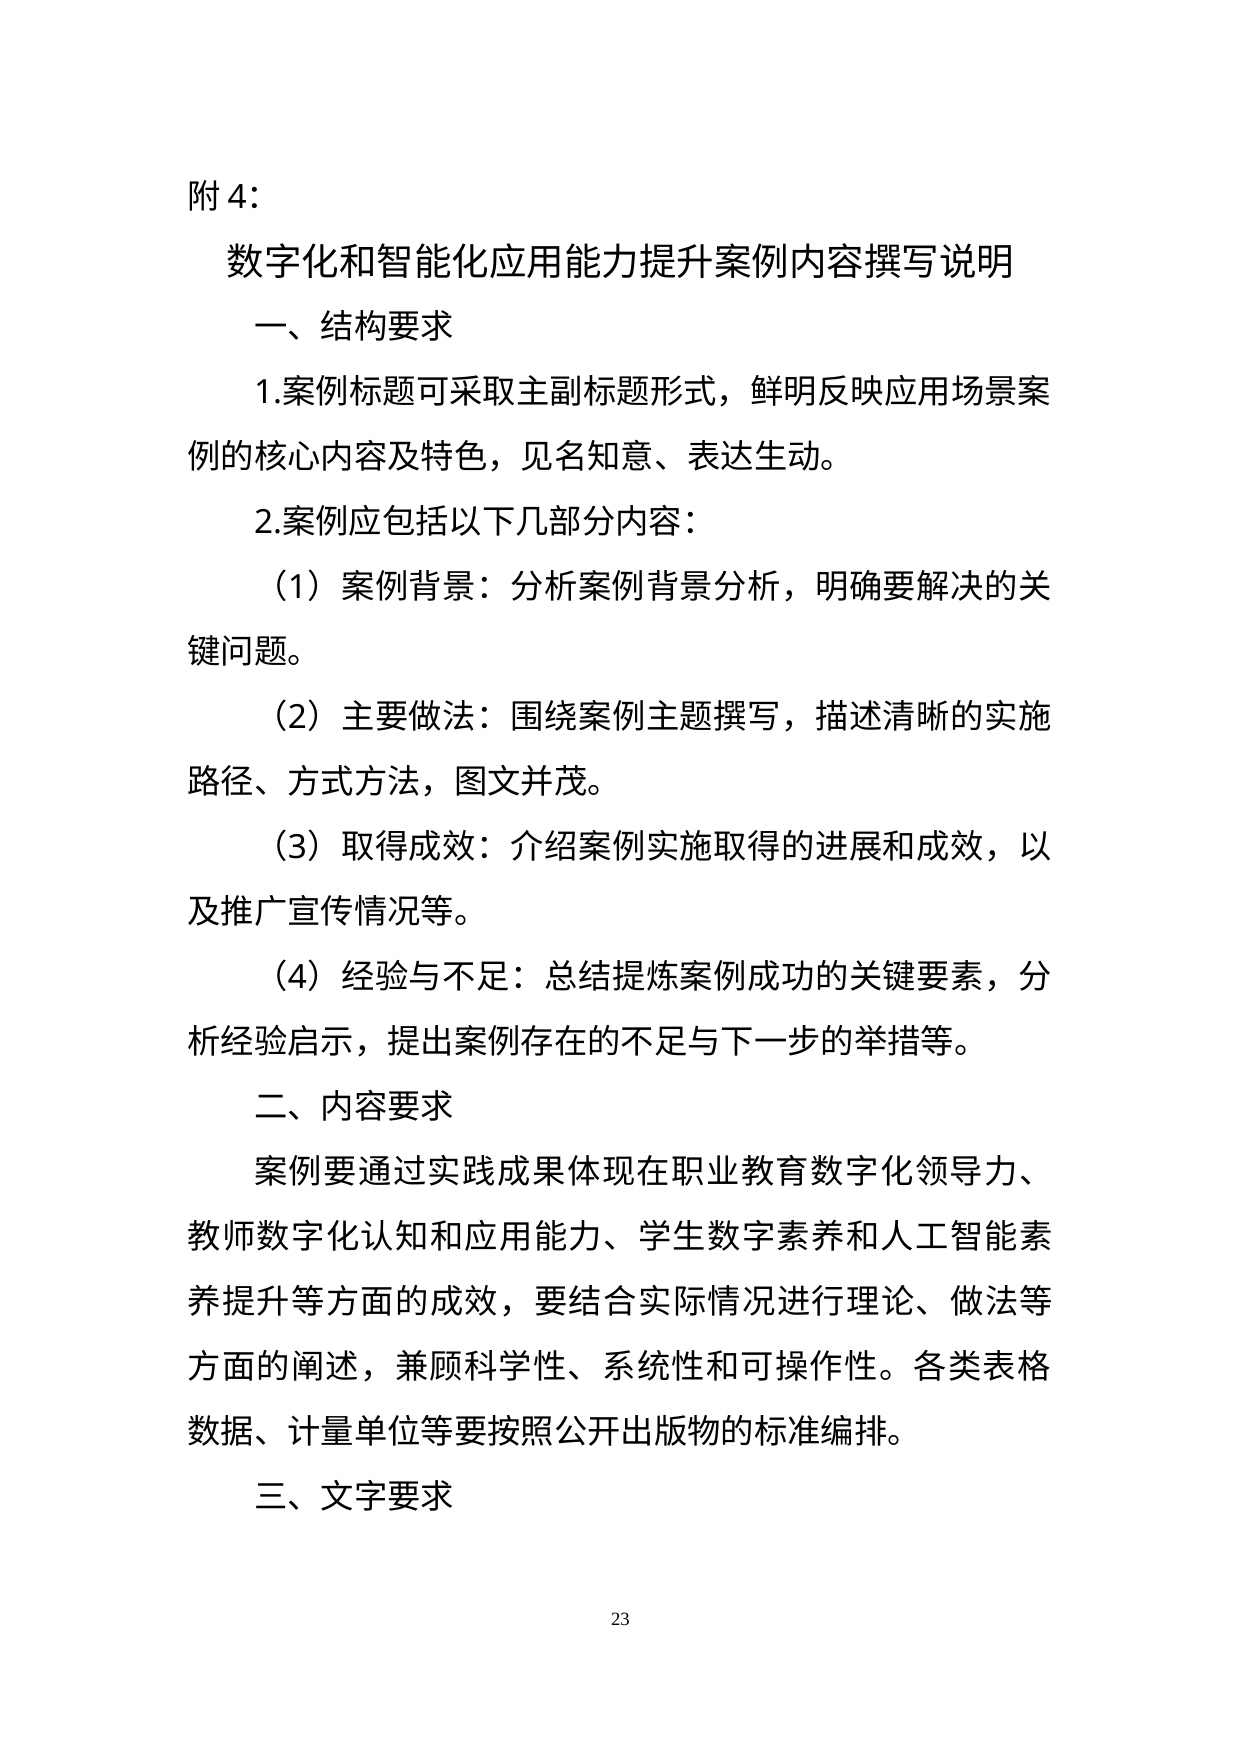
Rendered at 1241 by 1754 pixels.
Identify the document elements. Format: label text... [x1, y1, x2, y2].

text （1）案例背景：分析案例背景分析，明确要解决的关键问题。 [187, 552, 1053, 682]
text 案例要通过实践成果体现在职业教育数字化领导力、教师数字化认知和应用能力、学生数字素养和人工智能素养提升等方面的成效，要结合实际情况进行理论、做法等方面的阐述，兼顾科学性、系统性和可操作性。各类表格、数据、计量单位等要按照公开出版物的标准编排。 [187, 1137, 1053, 1462]
text （4）经验与不足：总结提炼案例成功的关键要素，分析经验启示，提出案例存在的不足与下一步的举措等。 [187, 942, 1053, 1072]
text 1.案例标题可采取主副标题形式，鲜明反映应用场景案例的核心内容及特色，见名知意、表达生动。 [187, 357, 1053, 487]
text 附4： [187, 162, 1053, 227]
text 数字化和智能化应用能力提升案例内容撰写说明 [187, 227, 1053, 292]
text 2.案例应包括以下几部分内容： [187, 487, 1053, 552]
text （2）主要做法：围绕案例主题撰写，描述清晰的实施路径、方式方法，图文并茂。 [187, 682, 1053, 812]
text （3）取得成效：介绍案例实施取得的进展和成效，以及推广宣传情况等。 [187, 812, 1053, 942]
text 三、文字要求 [187, 1462, 1053, 1527]
text 一、结构要求 [187, 292, 1053, 357]
text 二、内容要求 [187, 1072, 1053, 1137]
